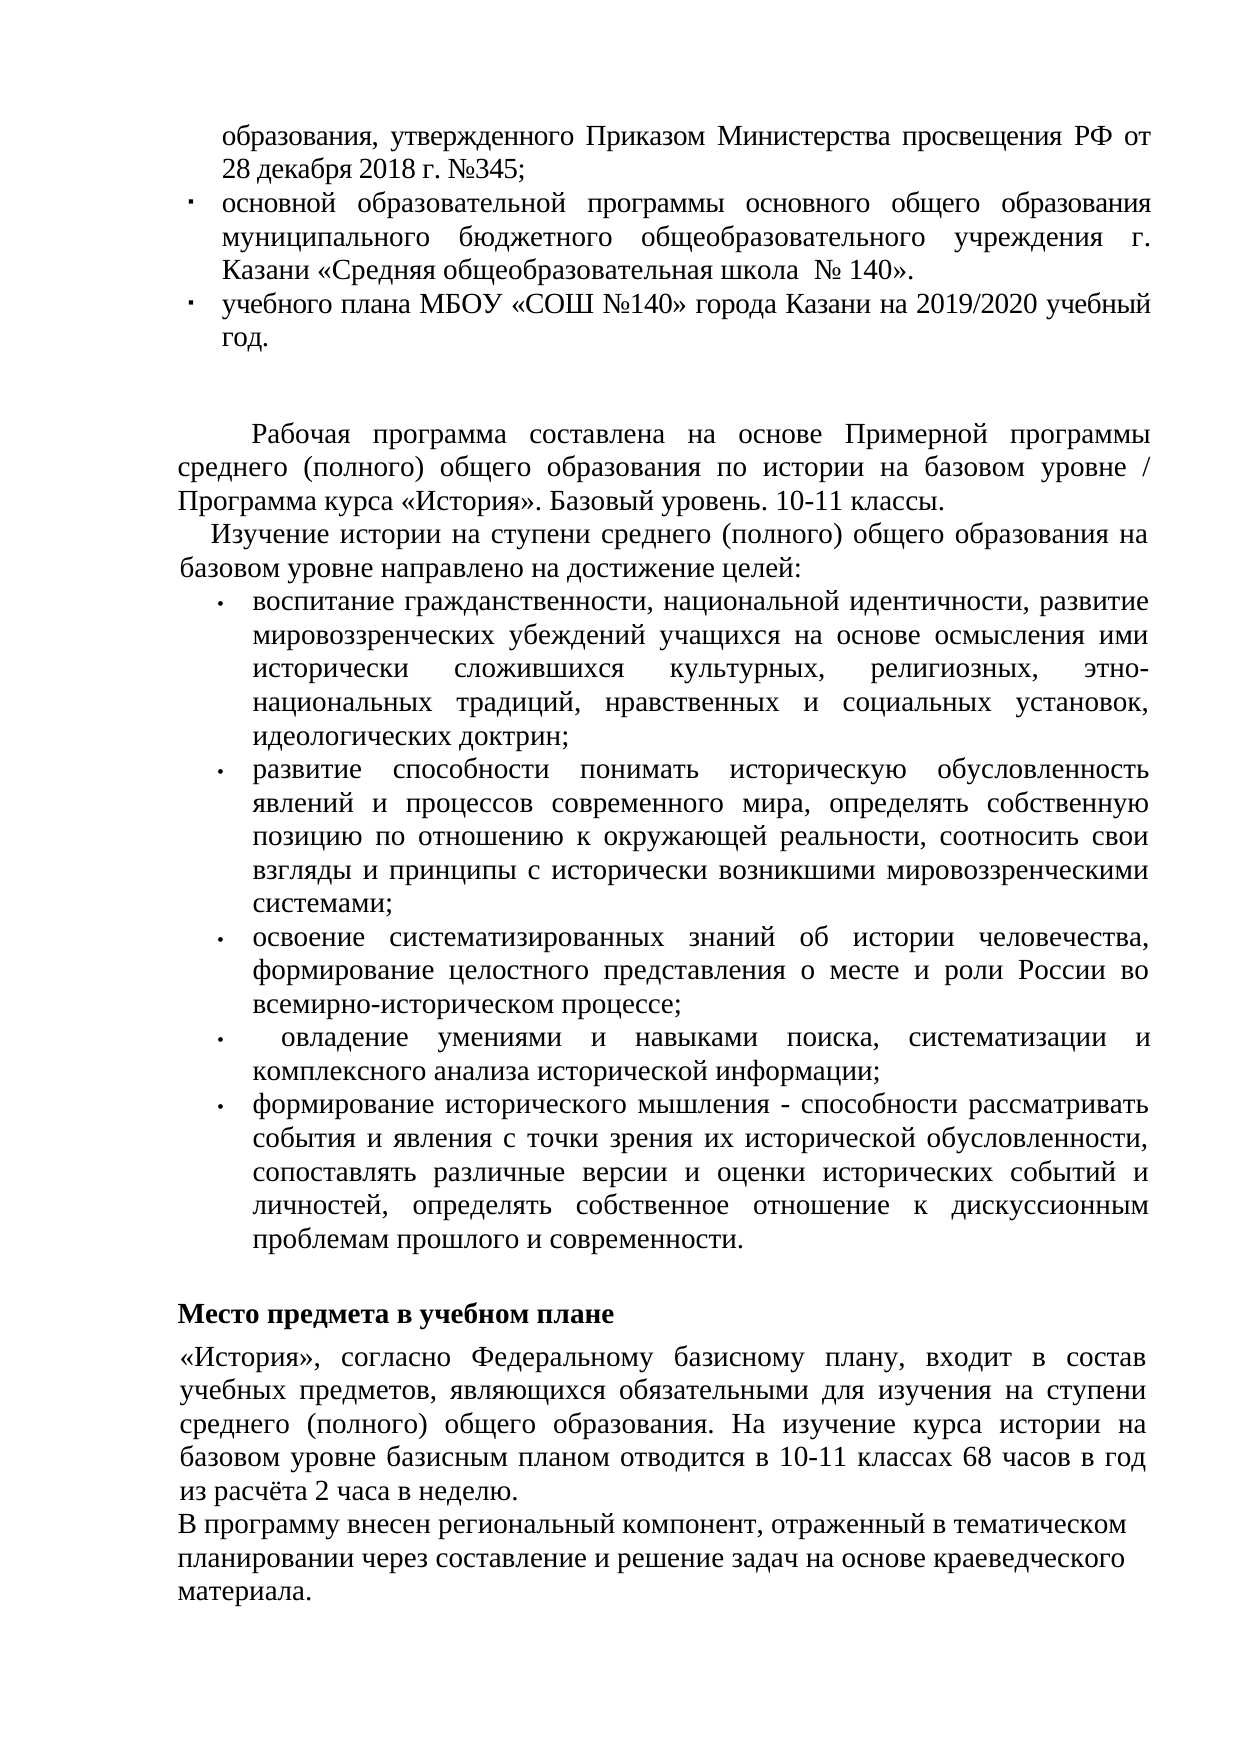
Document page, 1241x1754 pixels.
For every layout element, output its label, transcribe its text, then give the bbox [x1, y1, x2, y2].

text В программу внесен региональный компонент, отраженный в тематическом планировании через составление и решение задач на основе краеведческого материала. [177, 1506, 1152, 1607]
text Изучение истории на ступени среднего (полного) общего образования на базовом уровне направлено на достижение целей: [179, 516, 1149, 583]
list овладение умениями и навыками поиска, систематизации и комплексного анализа исторической информации; [217, 1019, 1152, 1087]
text Место предмета в учебном плане [177, 1297, 1152, 1330]
list учебного плана МБОУ «СОШ №140» города Казани на 2019/2020 учебный год. [184, 286, 1152, 353]
list освоение систематизированных знаний об истории человечества, формирование целостного представления о месте и роли России во всемирно-историческом процессе; [217, 919, 1149, 1019]
list формирование исторического мышления - способности рассматривать события и явления с точки зрения их исторической обусловленности, сопоставлять различные версии и оценки исторических событий и личностей, определять собственное отношение к дискуссионным проблемам прошлого и современности. [217, 1087, 1149, 1254]
text «История», согласно Федеральному базисному плану, входит в состав учебных предметов, являющихся обязательными для изучения на ступени среднего (полного) общего образования. На изучение курса истории на базовом уровне базисным планом отводится в 10-11 классах 68 часов в год из расчёта 2 часа в неделю. [179, 1339, 1147, 1506]
list основной образовательной программы основного общего образования муниципального бюджетного общеобразовательного учреждения г. Казани «Средняя общеобразовательная школа № 140». [184, 185, 1152, 286]
list воспитание гражданственности, национальной идентичности, развитие мировоззренческих убеждений учащихся на основе осмысления ими исторически сложившихся культурных, религиозных, этно- национальных традиций, нравственных и социальных установок, идеологических доктрин; [217, 583, 1149, 751]
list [184, 118, 1152, 185]
text Рабочая программа составлена на основе Примерной программы среднего (полного) общего образования по истории на базовом уровне / Программа курса «История». Базовый уровень. 10-11 классы. [177, 416, 1152, 516]
list развитие способности понимать историческую обусловленность явлений и процессов современного мира, определять собственную позицию по отношению к окружающей реальности, соотносить свои взгляды и принципы с исторически возникшими мировоззренческими системами; [217, 751, 1149, 919]
